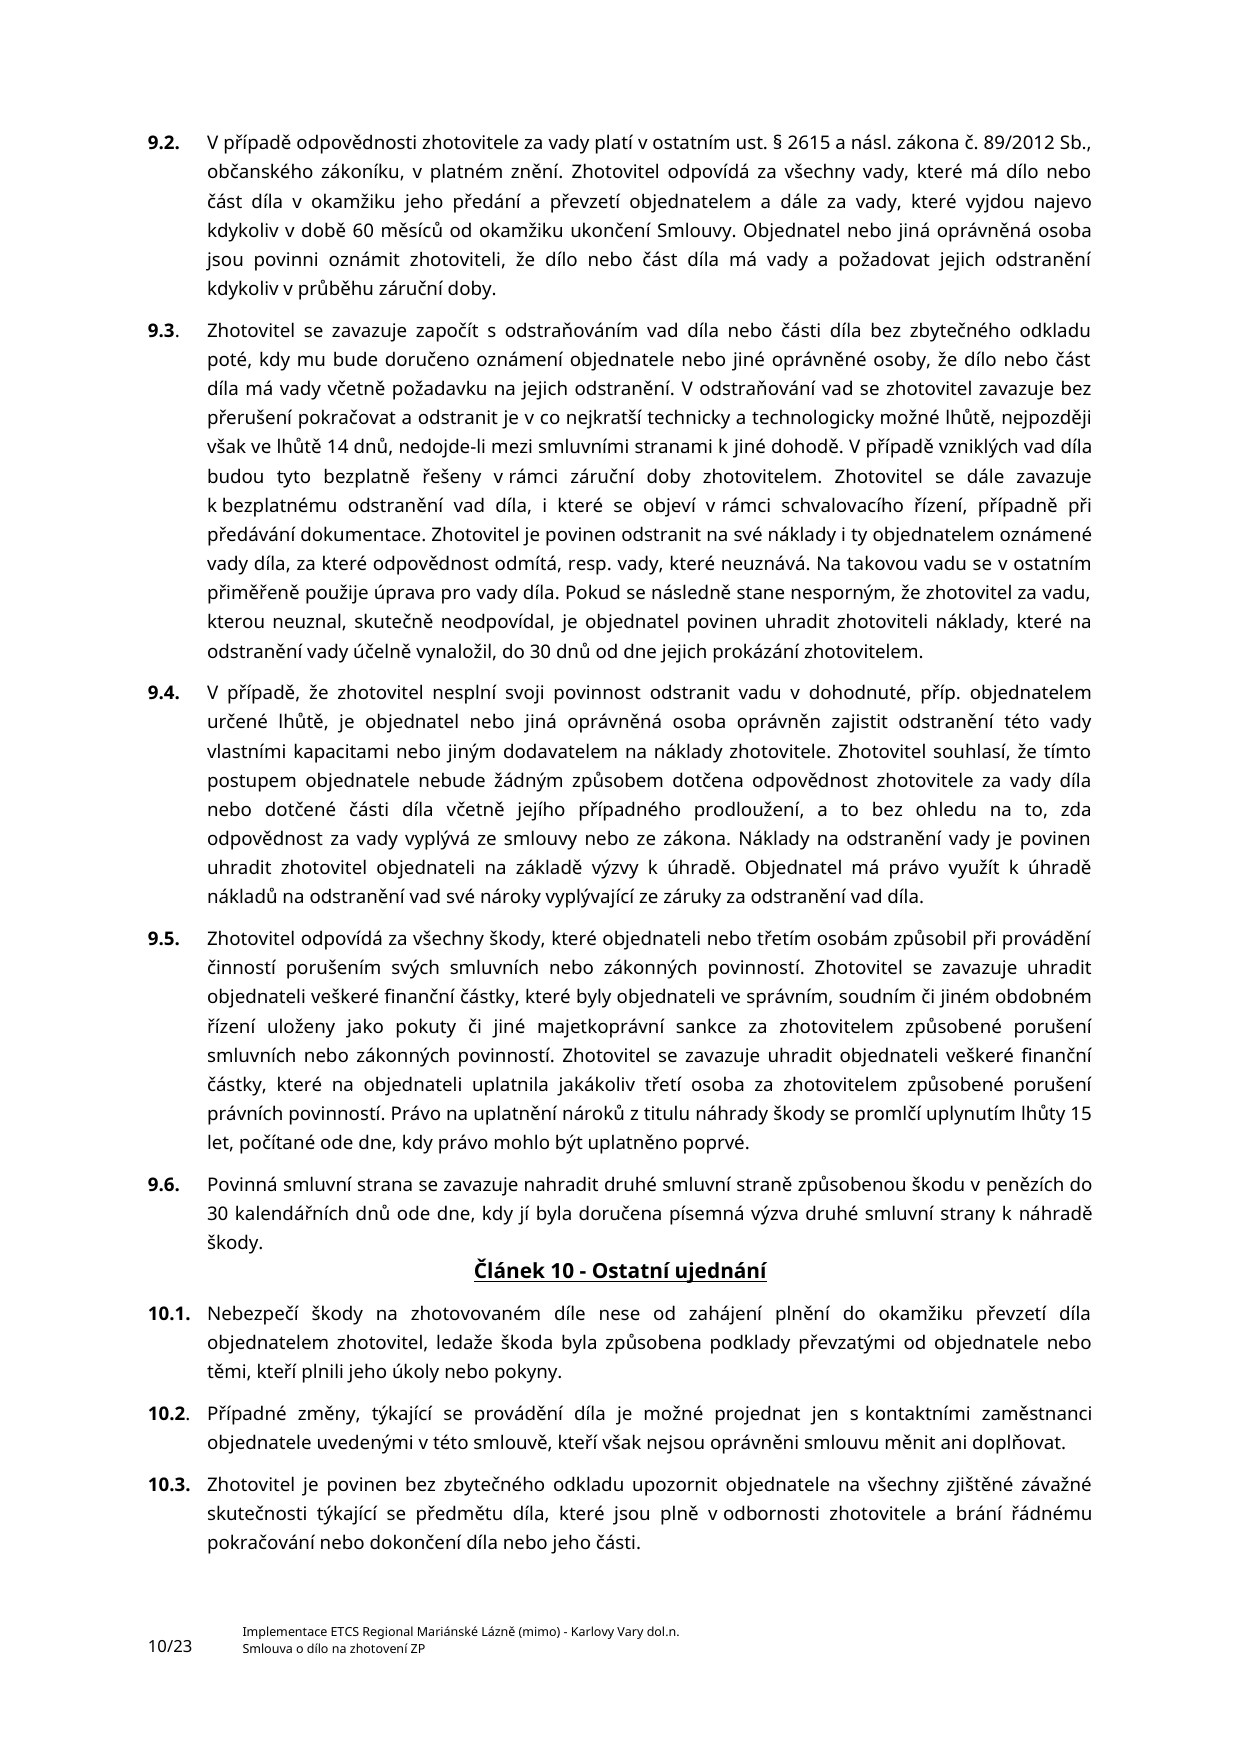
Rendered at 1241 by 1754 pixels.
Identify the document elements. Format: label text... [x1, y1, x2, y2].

text 9.4. V případě, že zhotovitel nesplní svoji povinnost odstranit vadu v dohodnuté, příp. objednatelem určené lhůtě, je objednatel nebo jiná oprávněná osoba oprávněn zajistit odstranění této vady vlastními kapacitami nebo jiným dodavatelem na náklady zhotovitele. Zhotovitel souhlasí, že tímto postupem objednatele nebude žádným způsobem dotčena odpovědnost zhotovitele za vady díla nebo dotčené části díla včetně jejího případného prodloužení, a to bez ohledu na to, zda odpovědnost za vady vyplývá ze smlouvy nebo ze zákona. Náklady na odstranění vady je povinen uhradit zhotovitel objednateli na základě výzvy k úhradě. Objednatel má právo využít k úhradě nákladů na odstranění vad své nároky vyplývající ze záruky za odstranění vad díla. [148, 676, 1092, 910]
text 10.2. Případné změny, týkající se provádění díla je možné projednat jen s kontaktními zaměstnanci objednatele uvedenými v této smlouvě, kteří však nejsou oprávněni smlouvu měnit ani doplňovat. [148, 1397, 1092, 1456]
text 9.3. Zhotovitel se zavazuje započít s odstraňováním vad díla nebo části díla bez zbytečného odkladu poté, kdy mu bude doručeno oznámení objednatele nebo jiné oprávněné osoby, že dílo nebo část díla má vady včetně požadavku na jejich odstranění. V odstraňování vad se zhotovitel zavazuje bez přerušení pokračovat a odstranit je v co nejkratší technicky a technologicky možné lhůtě, nejpozději však ve lhůtě 14 dnů, nedojde-li mezi smluvními stranami k jiné dohodě. V případě vzniklých vad díla budou tyto bezplatně řešeny v rámci záruční doby zhotovitelem. Zhotovitel se dále zavazuje k bezplatnému odstranění vad díla, i které se objeví v rámci schvalovacího řízení, případně při předávání dokumentace. Zhotovitel je povinen odstranit na své náklady i ty objednatelem oznámené vady díla, za které odpovědnost odmítá, resp. vady, které neuznává. Na takovou vadu se v ostatním přiměřeně použije úprava pro vady díla. Pokud se následně stane nesporným, že zhotovitel za vadu, kterou neuznal, skutečně neodpovídal, je objednatel povinen uhradit zhotoviteli náklady, které na odstranění vady účelně vynaložil, do 30 dnů od dne jejich prokázání zhotovitelem. [148, 314, 1092, 664]
subtitle 9.2. V případě odpovědnosti zhotovitele za vady platí v ostatním ust. § 2615 a násl. zákona č. 89/2012 Sb., občanského zákoníku, v platném znění. Zhotovitel odpovídá za všechny vady, které má dílo nebo část díla v okamžiku jeho předání a převzetí objednatelem a dále za vady, které vyjdou najevo kdykoliv v době 60 měsíců od okamžiku ukončení Smlouvy. Objednatel nebo jiná oprávněná osoba jsou povinni oznámit zhotoviteli, že dílo nebo část díla má vady a požadovat jejich odstranění kdykoliv v průběhu záruční doby. [148, 126, 1092, 301]
text 10.3. Zhotovitel je povinen bez zbytečného odkladu upozornit objednatele na všechny zjištěné závažné skutečnosti týkající se předmětu díla, které jsou plně v odbornosti zhotovitele a brání řádnému pokračování nebo dokončení díla nebo jeho části. [148, 1468, 1092, 1556]
text 10.1. Nebezpečí škody na zhotovovaném díle nese od zahájení plnění do okamžiku převzetí díla objednatelem zhotovitel, ledaže škoda byla způsobena podklady převzatými od objednatele nebo těmi, kteří plnili jeho úkoly nebo pokyny. [148, 1297, 1092, 1385]
text 9.5. Zhotovitel odpovídá za všechny škody, které objednateli nebo třetím osobám způsobil při provádění činností porušením svých smluvních nebo zákonných povinností. Zhotovitel se zavazuje uhradit objednateli veškeré finanční částky, které byly objednateli ve správním, soudním či jiném obdobném řízení uloženy jako pokuty či jiné majetkoprávní sankce za zhotovitelem způsobené porušení smluvních nebo zákonných povinností. Zhotovitel se zavazuje uhradit objednateli veškeré finanční částky, které na objednateli uplatnila jakákoliv třetí osoba za zhotovitelem způsobené porušení právních povinností. Právo na uplatnění nároků z titulu náhrady škody se promlčí uplynutím lhůty 15 let, počítané ode dne, kdy právo mohlo být uplatněno poprvé. [148, 922, 1092, 1156]
text 9.6. Povinná smluvní strana se zavazuje nahradit druhé smluvní straně způsobenou škodu v penězích do 30 kalendářních dnů ode dne, kdy jí byla doručena písemná výzva druhé smluvní strany k náhradě škody. [148, 1168, 1092, 1256]
subtitle Článek 10 - Ostatní ujednání [148, 1256, 1092, 1285]
